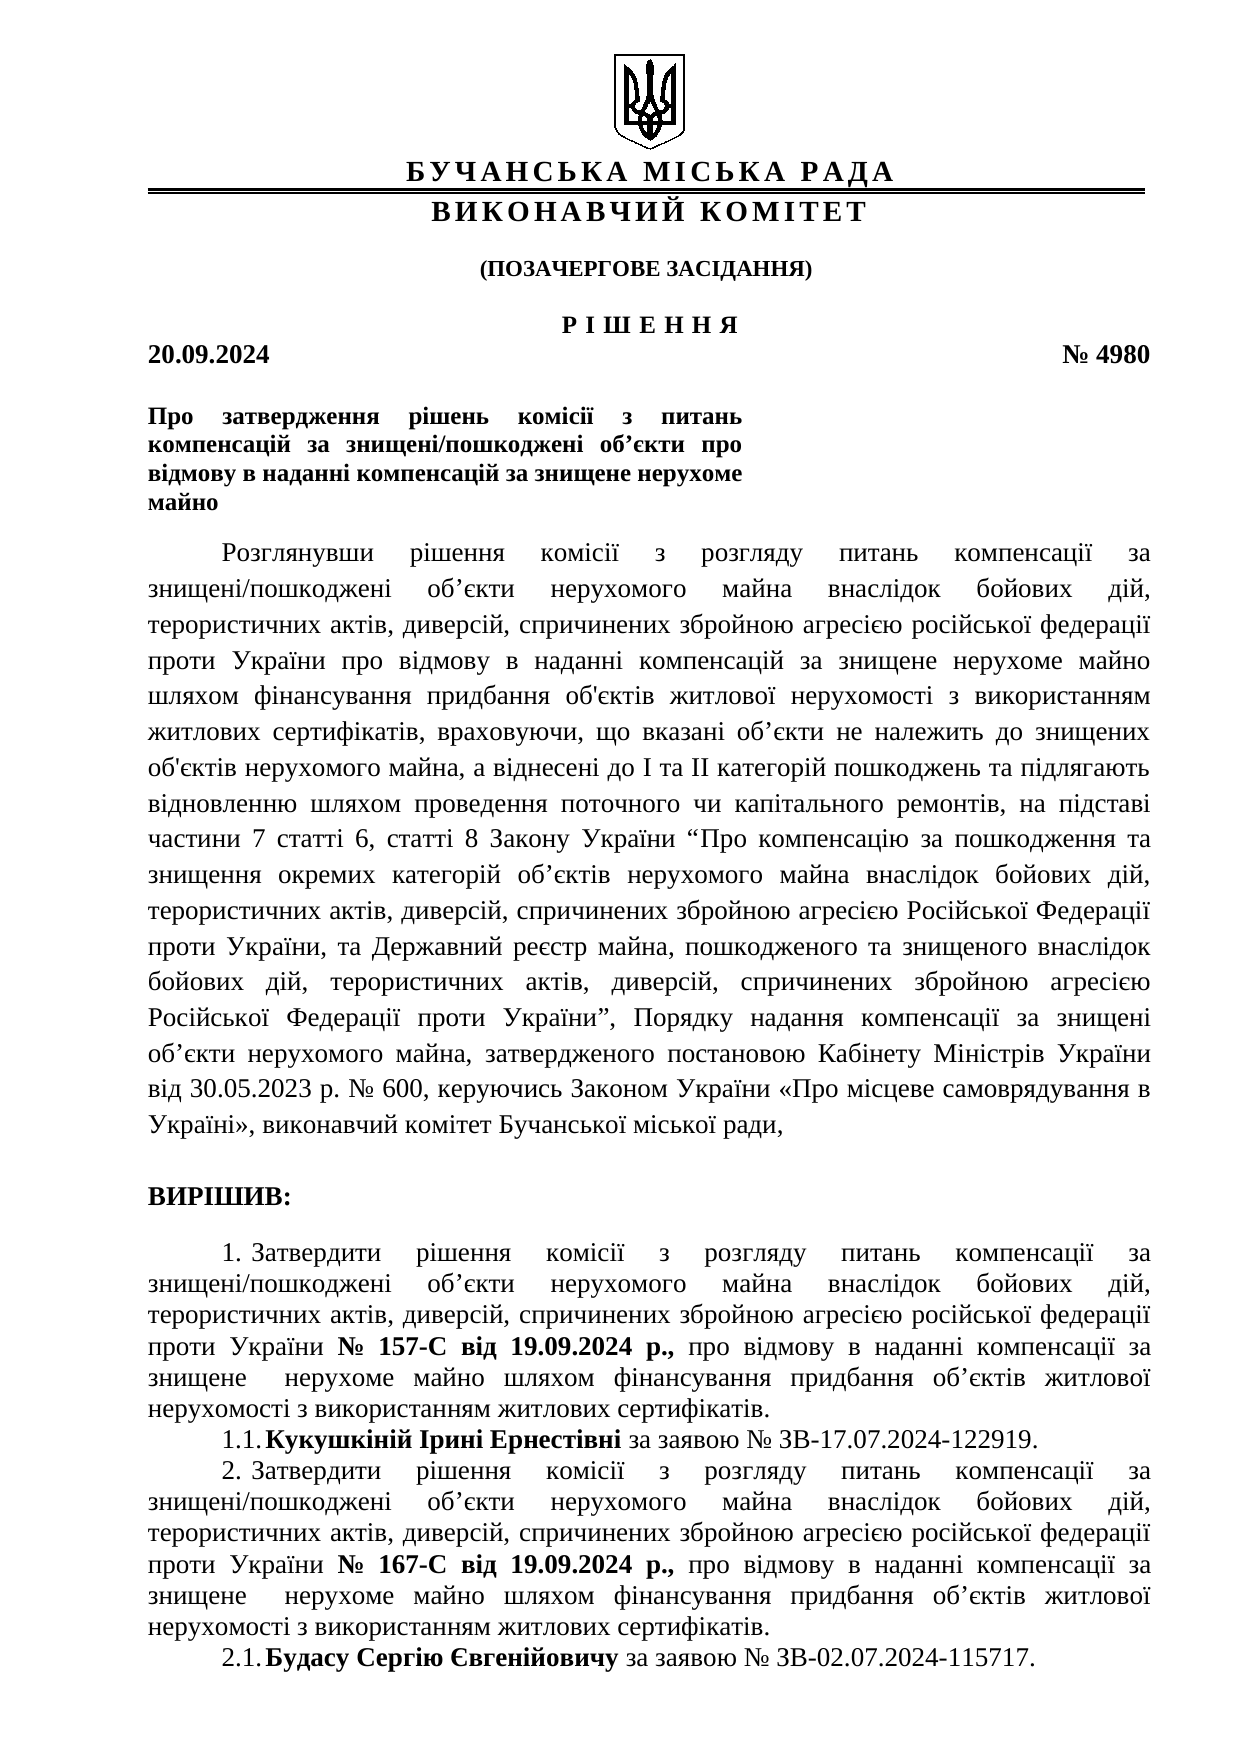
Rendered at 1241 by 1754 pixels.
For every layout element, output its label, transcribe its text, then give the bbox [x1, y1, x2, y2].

text ВИРІШИВ: [148, 1180, 1152, 1211]
text Розглянувши рішення комісії з розгляду питань компенсації за знищені/пошкоджені об’єкти нерухомого майна внаслідок бойових дій, терористичних актів, диверсій, спричинених збройною агресією російської федерації проти України про відмову в наданні компенсацій за знищене нерухоме майно шляхом фінансування придбання об'єктів житлової нерухомості з використанням житлових сертифікатів, враховуючи, що вказані об’єкти не належить до знищених об'єктів нерухомого майна, а віднесені до І та ІІ категорій пошкоджень та підлягають відновленню шляхом проведення поточного чи капітального ремонтів, на підставі частини 7 статті 6, статті 8 Закону України “Про компенсацію за пошкодження та знищення окремих категорій об’єктів нерухомого майна внаслідок бойових дій, терористичних актів, диверсій, спричинених збройною агресією Російської Федерації проти України, та Державний реєстр майна, пошкодженого та знищеного внаслідок бойових дій, терористичних актів, диверсій, спричинених збройною агресією Російської Федерації проти України”, Порядку надання компенсації за знищені об’єкти нерухомого майна, затвердженого постановою Кабінету Міністрів України від 30.05.2023 р. № 600, керуючись Законом України «Про місцеве самоврядування в Україні», виконавчий комітет Бучанської міської ради, [148, 996, 1152, 1139]
text Розглянувши рішення комісії з розгляду питань компенсації за знищені/пошкоджені об’єкти нерухомого майна внаслідок бойових дій, терористичних актів, диверсій, спричинених збройною агресією російської федерації проти України про відмову в наданні компенсацій за знищене нерухоме майно шляхом фінансування придбання об'єктів житлової нерухомості з використанням житлових сертифікатів, враховуючи, що вказані об’єкти не належить до знищених об'єктів нерухомого майна, а віднесені до І та ІІ категорій пошкоджень та підлягають відновленню шляхом проведення поточного чи капітального ремонтів, на підставі частини 7 статті 6, статті 8 Закону України “Про компенсацію за пошкодження та знищення окремих категорій об’єктів нерухомого майна внаслідок бойових дій, терористичних актів, диверсій, спричинених збройною агресією Російської Федерації проти України, та Державний реєстр майна, пошкодженого та знищеного внаслідок бойових дій, терористичних актів, диверсій, спричинених збройною агресією Російської Федерації проти України”, Порядку надання компенсації за знищені об’єкти нерухомого майна, затвердженого постановою Кабінету Міністрів України від 30.05.2023 р. № 600, керуючись Законом України «Про місцеве самоврядування в Україні», виконавчий комітет Бучанської міської ради, [148, 537, 1152, 858]
text 20.09.2024 № 4980 [148, 338, 1152, 369]
list Затвердити рішення комісії з розгляду питань компенсації за знищені/пошкоджені об’єкти нерухомого майна внаслідок бойових дій, терористичних актів, диверсій, спричинених збройною агресією російської федерації проти України № 167-С від 19.09.2024 р., про відмову в наданні компенсації за знищене нерухоме майно шляхом фінансування придбання об’єктів житлової нерухомості з використанням житлових сертифікатів. [148, 1454, 1152, 1641]
text Про затвердження рішень комісії з питань компенсацій за знищені/пошкоджені об’єкти про відмову в наданні компенсацій за знищене нерухоме майно [148, 401, 743, 516]
list Кукушкіній Ірині Ернестівні за заявою № ЗВ-17.07.2024-122919. [221, 1423, 1152, 1454]
list Будасу Сергію Євгенійовичу за заявою № ЗВ-02.07.2024-115717. [221, 1641, 1152, 1672]
text БУЧАНСЬКА МІСЬКА РАДА [148, 154, 1152, 187]
text РІШЕННЯ [148, 310, 1152, 338]
table_header ВИКОНАВЧИЙ КОМІТЕТ (ПОЗАЧЕРГОВЕ ЗАСІДАННЯ) [148, 194, 1144, 310]
list Затвердити рішення комісії з розгляду питань компенсації за знищені/пошкоджені об’єкти нерухомого майна внаслідок бойових дій, терористичних актів, диверсій, спричинених збройною агресією російської федерації проти України № 157-С від 19.09.2024 р., про відмову в наданні компенсації за знищене нерухоме майно шляхом фінансування придбання об’єктів житлової нерухомості з використанням житлових сертифікатів. [148, 1236, 1152, 1423]
